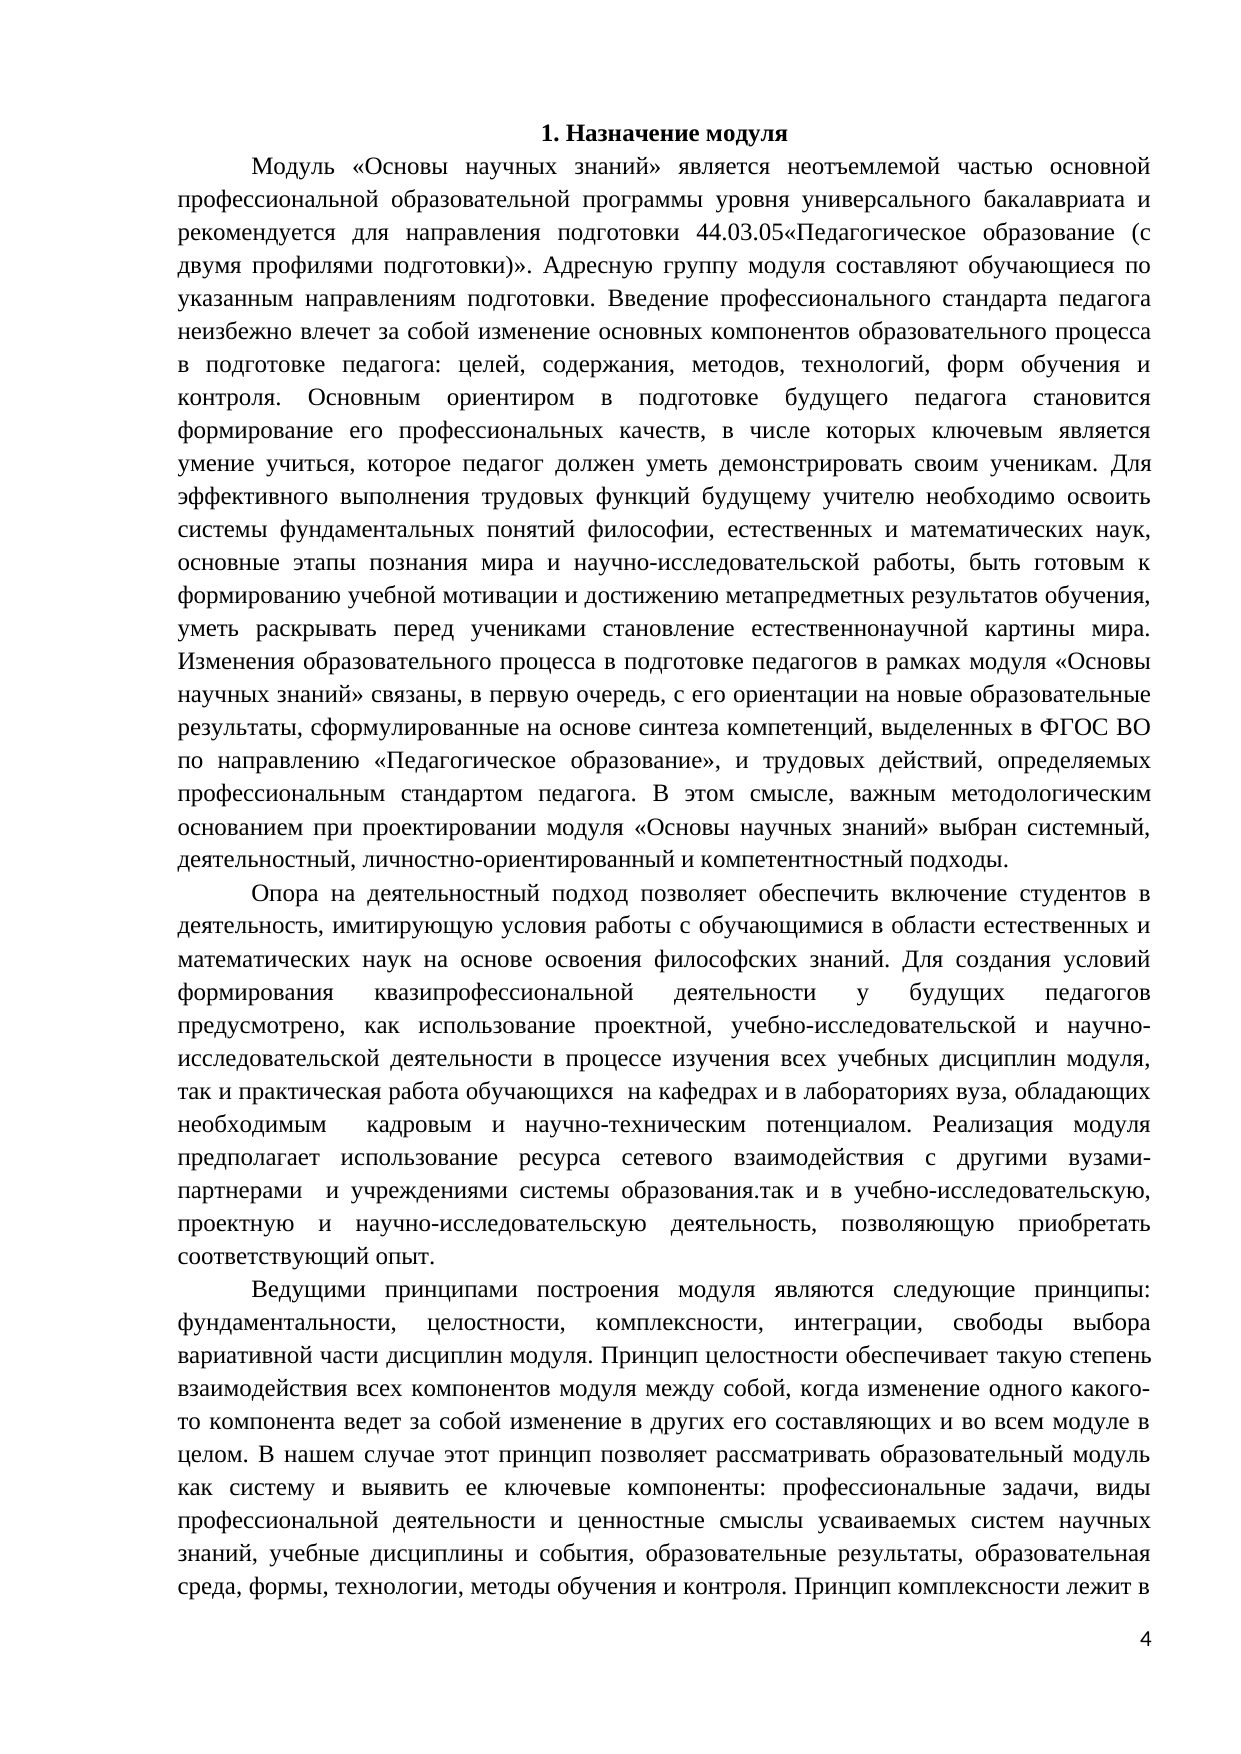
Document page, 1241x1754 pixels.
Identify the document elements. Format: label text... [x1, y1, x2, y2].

text Опора на деятельностный подход позволяет обеспечить включение студентов в деятельность, имитирующую условия работы с обучающимися в области естественных и математических наук на основе освоения философских знаний. Для создания условий формирования квазипрофессиональной деятельности у будущих педагогов предусмотрено, как использование проектной, учебно-исследовательской и научно-исследовательской деятельности в процессе изучения всех учебных дисциплин модуля, так и практическая работа обучающихся на кафедрах и в лабораториях вуза, обладающих необходимым кадровым и научно-техническим потенциалом. Реализация модуля предполагает использование ресурса сетевого взаимодействия с другими вузами-партнерами и учреждениями системы образования.так и в учебно-исследовательскую, проектную и научно-исследовательскую деятельность, позволяющую приобретать соответствующий опыт. [177, 878, 1152, 1269]
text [177, 1274, 1152, 1600]
subtitle 1. Назначение модуля [177, 118, 1152, 147]
text Модуль «Основы научных знаний» является неотъемлемой частью основной профессиональной образовательной программы уровня универсального бакалавриата и рекомендуется для направления подготовки 44.03.05«Педагогическое образование (с двумя профилями подготовки)». Адресную группу модуля составляют обучающиеся по указанным направлениям подготовки. Введение профессионального стандарта педагога неизбежно влечет за собой изменение основных компонентов образовательного процесса в подготовке педагога: целей, содержания, методов, технологий, форм обучения и контроля. Основным ориентиром в подготовке будущего педагога становится формирование его профессиональных качеств, в числе которых ключевым является умение учиться, которое педагог должен уметь демонстрировать своим ученикам. Для эффективного выполнения трудовых функций будущему учителю необходимо освоить системы фундаментальных понятий философии, естественных и математических наук, основные этапы познания мира и научно-исследовательской работы, быть готовым к формированию учебной мотивации и достижению метапредметных результатов обучения, уметь раскрывать перед учениками становление естественнонаучной картины мира. Изменения образовательного процесса в подготовке педагогов в рамках модуля «Основы научных знаний» связаны, в первую очередь, с его ориентации на новые образовательные результаты, сформулированные на основе синтеза компетенций, выделенных в ФГОС ВО по направлению «Педагогическое образование», и трудовых действий, определяемых профессиональным стандартом педагога. В этом смысле, важным методологическим основанием при проектировании модуля «Основы научных знаний» выбран системный, деятельностный, личностно-ориентированный и компетентностный подходы. [177, 151, 1152, 873]
